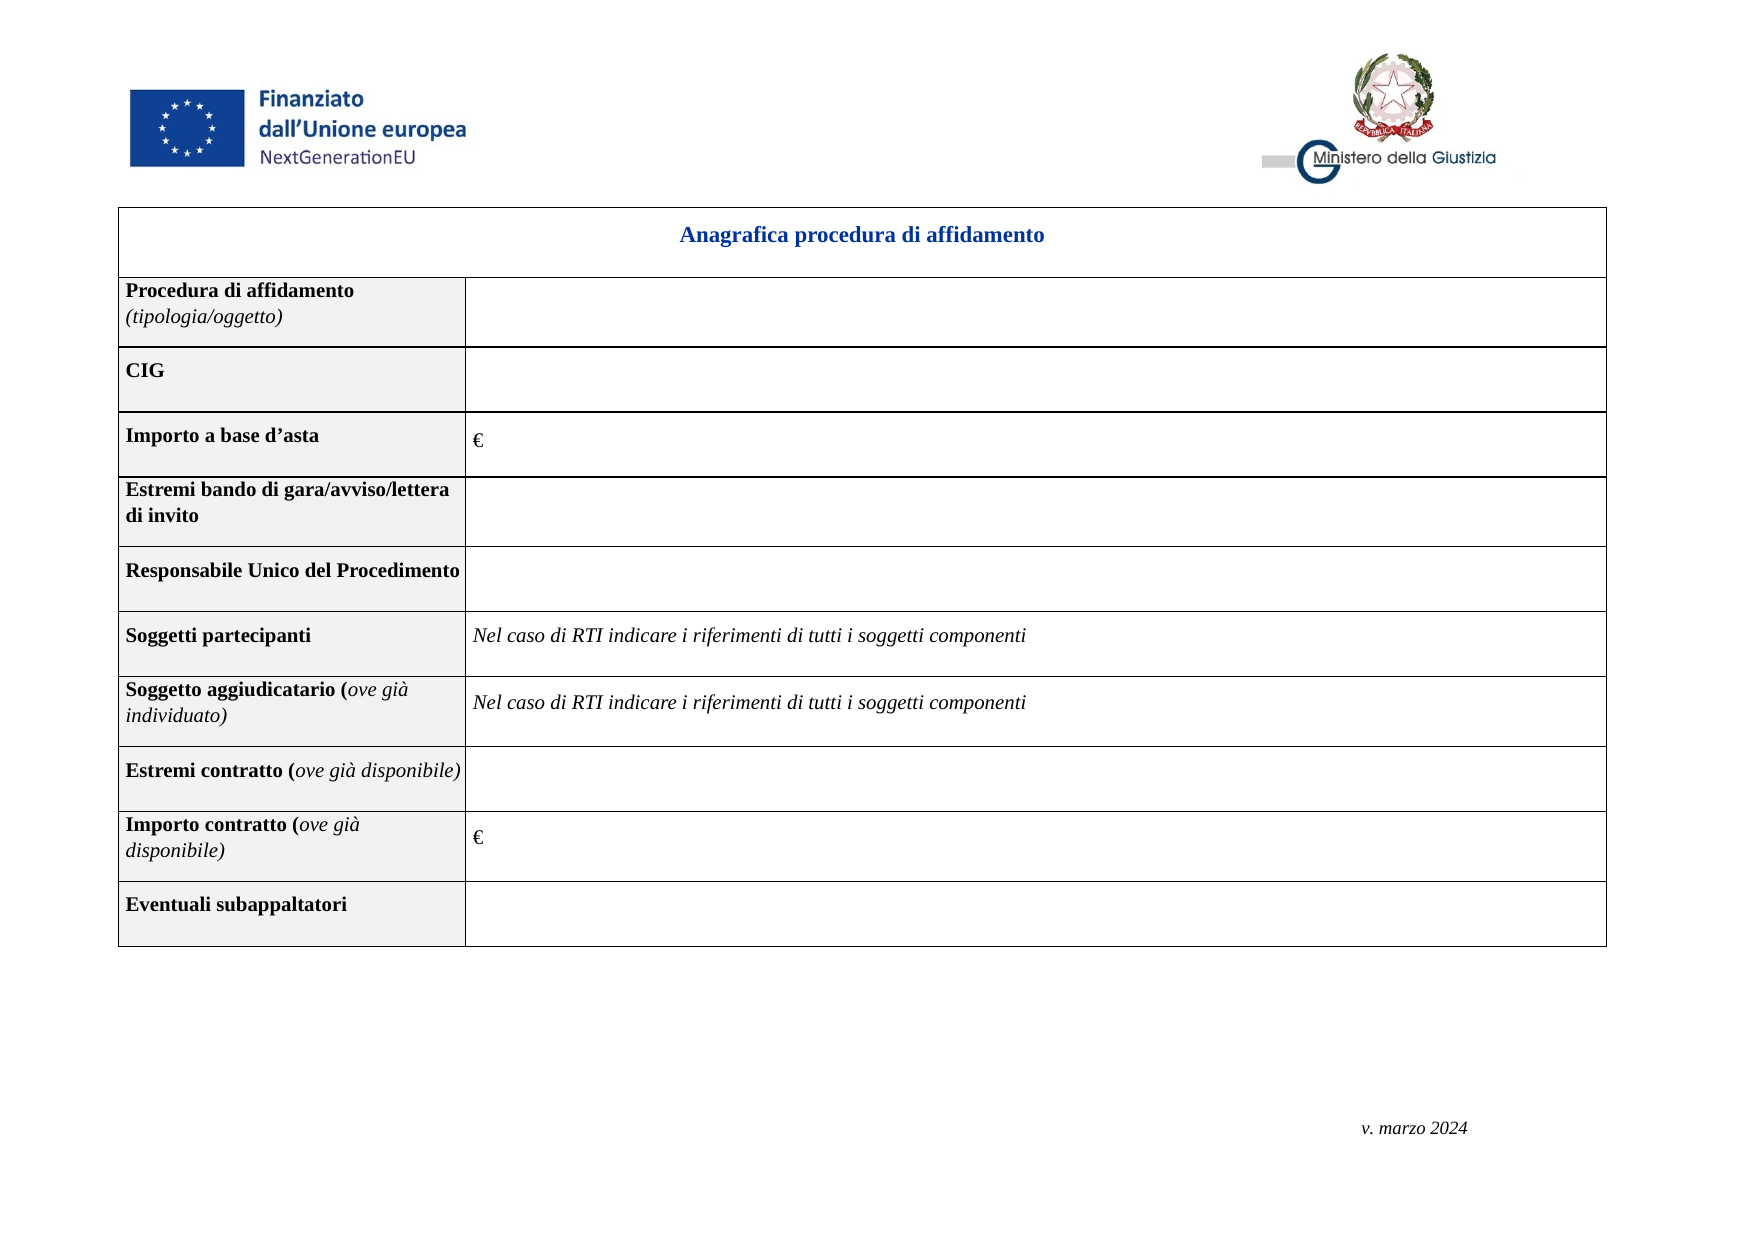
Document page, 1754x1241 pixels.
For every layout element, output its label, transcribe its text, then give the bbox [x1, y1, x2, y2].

table_cell Procedura di affidamento (tipologia/oggetto) [119, 278, 465, 346]
table_cell € [466, 413, 1606, 476]
table_cell [466, 348, 1606, 411]
table_cell Importo contratto (ove già disponibile) [119, 812, 465, 881]
table_cell Soggetti partecipanti [119, 612, 465, 676]
table_cell Estremi contratto (ove già disponibile) [119, 747, 465, 811]
table_cell [466, 547, 1606, 611]
picture [118, 80, 485, 177]
table_cell € [466, 812, 1606, 881]
table_header Anagrafica procedura di affidamento [119, 208, 1606, 277]
picture [1199, 42, 1605, 207]
table_cell Nel caso di RTI indicare i riferimenti di tutti i soggetti componenti [466, 612, 1606, 676]
table_cell [466, 478, 1606, 546]
table_cell Importo a base d’asta [119, 413, 465, 476]
table_cell Eventuali subappaltatori [119, 882, 465, 946]
table_cell [466, 747, 1606, 811]
table_cell Nel caso di RTI indicare i riferimenti di tutti i soggetti componenti [466, 677, 1606, 746]
table_cell CIG [119, 348, 465, 411]
table_cell [466, 278, 1606, 346]
table_cell Estremi bando di gara/avviso/lettera di invito [119, 478, 465, 546]
table_cell Responsabile Unico del Procedimento [119, 547, 465, 611]
table_cell [466, 882, 1606, 946]
table_cell Soggetto aggiudicatario (ove già individuato) [119, 677, 465, 746]
